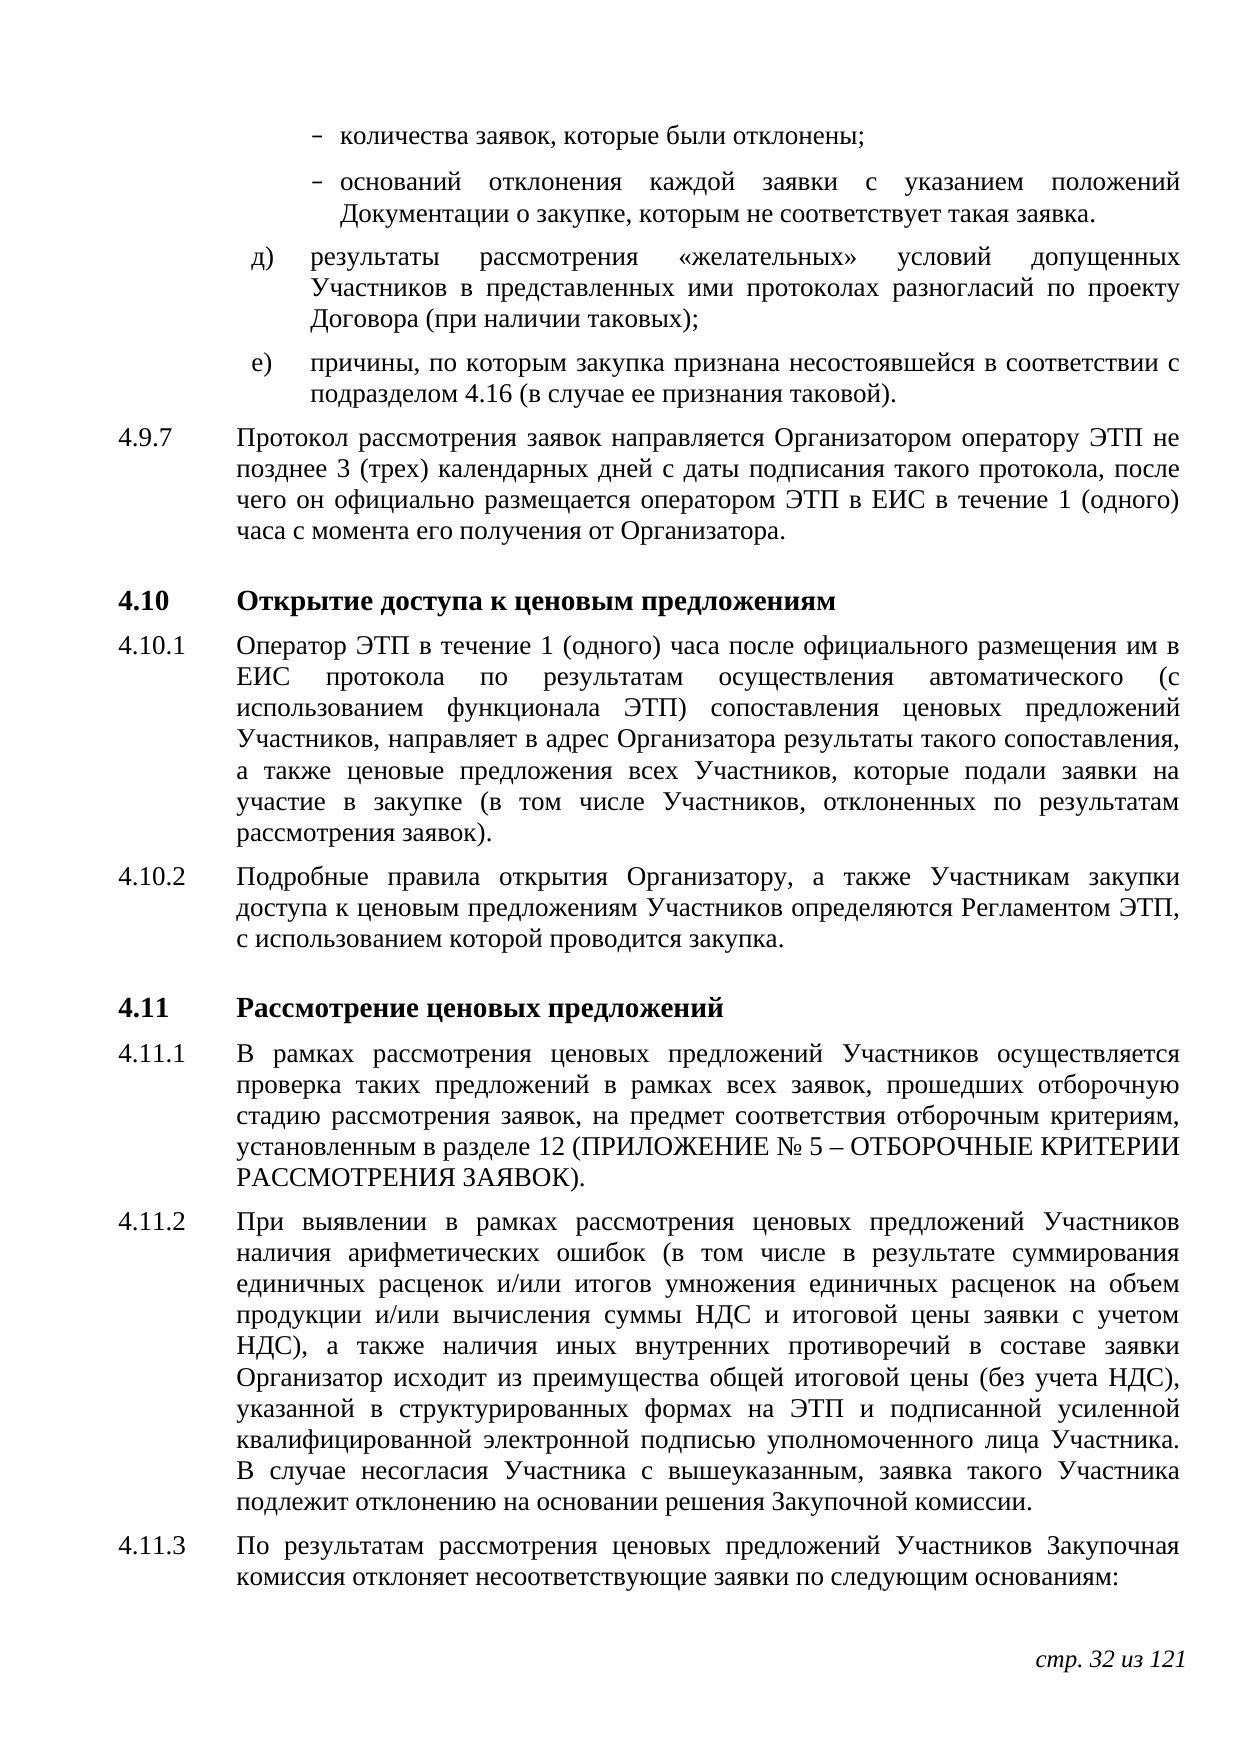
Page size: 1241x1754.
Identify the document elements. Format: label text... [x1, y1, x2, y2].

subtitle Рассмотрение ценовых предложений [118, 991, 1181, 1024]
list количества заявок, которые были отклонены; [310, 118, 1181, 151]
text Оператор ЭТП в течение 1 (одного) часа после официального размещения им в ЕИС протокола по результатам осуществления автоматического (с использованием функционала ЭТП) сопоставления ценовых предложений Участников, направляет в адрес Организатора результаты такого сопоставления, а также ценовые предложения всех Участников, которые подали заявки на участие в закупке (в том числе Участников, отклоненных по результатам рассмотрения заявок). [118, 629, 1181, 847]
list оснований отклонения каждой заявки с указанием положений Документации о закупке, которым не соответствует такая заявка. [310, 164, 1181, 228]
text В рамках рассмотрения ценовых предложений Участников осуществляется проверка таких предложений в рамках всех заявок, прошедших отборочную стадию рассмотрения заявок, на предмет соответствия отборочным критериям, установленным в разделе 12 (ПРИЛОЖЕНИЕ № 5 – ОТБОРОЧНЫЕ КРИТЕРИИ РАССМОТРЕНИЯ ЗАЯВОК). [118, 1037, 1181, 1192]
text Подробные правила открытия Организатору, а также Участникам закупки доступа к ценовым предложениям Участников определяются Регламентом ЭТП, с использованием которой проводится закупка. [118, 860, 1181, 953]
text причины, по которым закупка признана несостоявшейся в соответствии с подразделом 4.16 (в случае ее признания таковой). [251, 346, 1181, 408]
subtitle Открытие доступа к ценовым предложениям [118, 583, 1181, 617]
text результаты рассмотрения «желательных» условий допущенных Участников в представленных ими протоколах разногласий по проекту Договора (при наличии таковых); [251, 240, 1181, 334]
text Протокол рассмотрения заявок направляется Организатором оператору ЭТП не позднее 3 (трех) календарных дней с даты подписания такого протокола, после чего он официально размещается оператором ЭТП в ЕИС в течение 1 (одного) часа с момента его получения от Организатора. [118, 421, 1181, 546]
text По результатам рассмотрения ценовых предложений Участников Закупочная комиссия отклоняет несоответствующие заявки по следующим основаниям: [118, 1529, 1181, 1591]
text При выявлении в рамках рассмотрения ценовых предложений Участников наличия арифметических ошибок (в том числе в результате суммирования единичных расценок и/или итогов умножения единичных расценок на объем продукции и/или вычисления суммы НДС и итоговой цены заявки с учетом НДС), а также наличия иных внутренних противоречий в составе заявки Организатор исходит из преимущества общей итоговой цены (без учета НДС), указанной в структурированных формах на ЭТП и подписанной усиленной квалифицированной электронной подписью уполномоченного лица Участника. В случае несогласия Участника с вышеуказанным, заявка такого Участника подлежит отклонению на основании решения Закупочной комиссии. [118, 1205, 1181, 1516]
